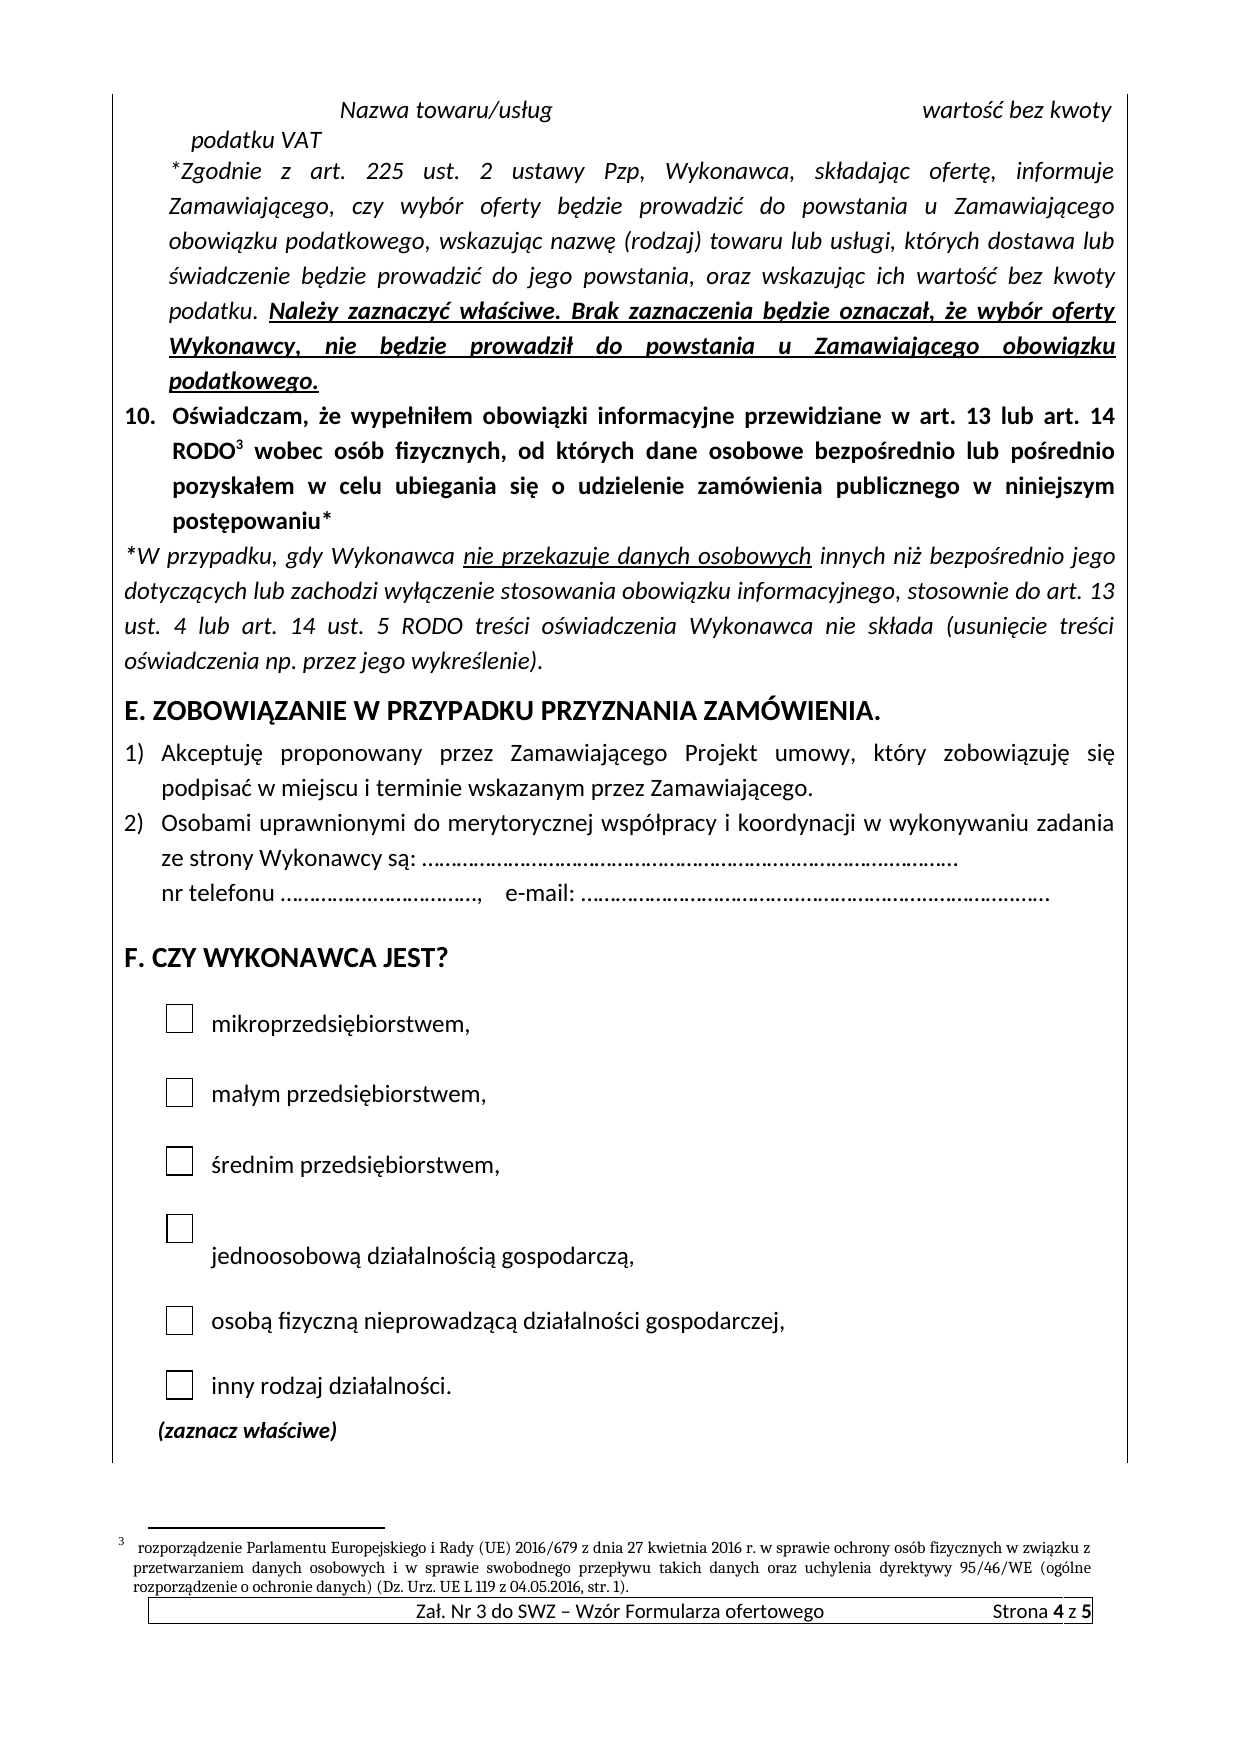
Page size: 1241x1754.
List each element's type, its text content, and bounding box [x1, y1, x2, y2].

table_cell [113, 94, 1127, 680]
table_cell F. CZY WYKONAWCA JEST? mikroprzedsiębiorstwem, małym przedsiębiorstwem, średnim przedsiębiorstwem, jednoosobową działalnością gospodarczą, osobą fizyczną nieprowadzącą działalności gospodarczej, inny rodzaj działalności. (zaznacz właściwe) [113, 926, 1127, 1462]
table_cell E. ZOBOWIĄZANIE W PRZYPADKU PRZYZNANIA ZAMÓWIENIA. Akceptuję proponowany przez Zamawiającego Projekt umowy, który zobowiązuję się podpisać w miejscu i terminie wskazanym przez Zamawiającego. Osobami uprawnionymi do merytorycznej współpracy i koordynacji w wykonywaniu zadania ze strony Wykonawcy są: ………………………………………………………..…………….………… nr telefonu …………….………………, e-mail: ………………………………..…………………..…………..…… [113, 680, 1127, 926]
